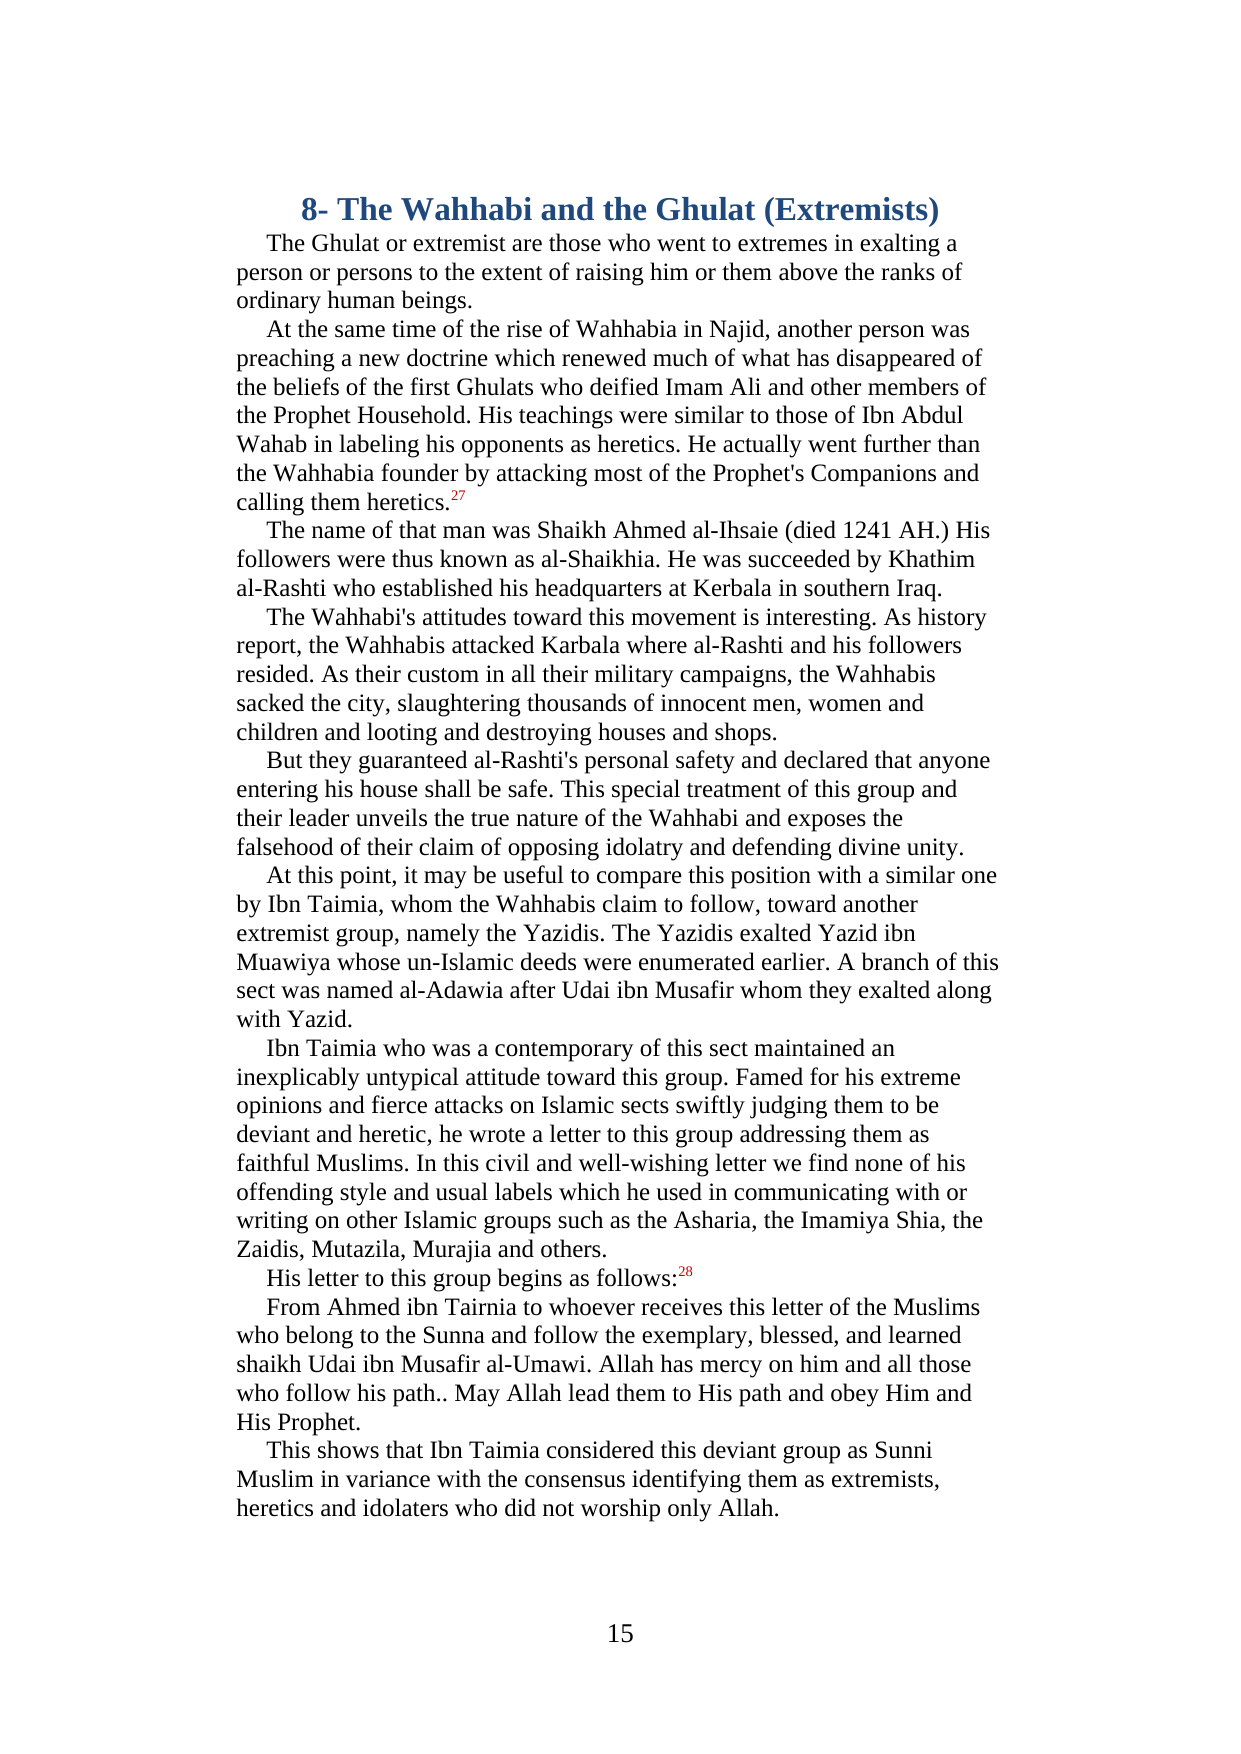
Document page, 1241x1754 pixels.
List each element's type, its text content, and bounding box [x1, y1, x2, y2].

text From Ahmed ibn Tairnia to whoever receives this letter of the Muslims who belong to the Sunna and follow the exemplary, blessed, and learned shaikh Udai ibn Musafir al-Umawi. Allah has mercy on him and all those who follow his path.. May Allah lead them to His path and obey Him and His Prophet. [236, 1292, 1004, 1436]
text The name of that man was Shaikh Ahmed al-Ihsaie (died 1241 AH.) His followers were thus known as al-Shaikhia. He was succeeded by Khathim al-Rashti who established his headquarters at Kerbala in southern Iraq. [236, 516, 1004, 602]
text The Wahhabi's attitudes toward this movement is interesting. As history report, the Wahhabis attacked Karbala where al-Rashti and his followers resided. As their custom in all their military campaigns, the Wahhabis sacked the city, slaughtering thousands of innocent men, women and children and looting and destroying houses and shops. [236, 602, 1004, 746]
text At this point, it may be useful to compare this position with a similar one by Ibn Taimia, whom the Wahhabis claim to follow, toward another extremist group, namely the Yazidis. The Yazidis exalted Yazid ibn Muawiya whose un-Islamic deeds were enumerated earlier. A branch of this sect was named al-Adawia after Udai ibn Musafir whom they exalted along with Yazid. [236, 861, 1004, 1033]
text Ibn Taimia who was a contemporary of this sect maintained an inexplicably untypical attitude toward this group. Famed for his extreme opinions and fierce attacks on Islamic sects swiftly judging them to be deviant and heretic, he wrote a letter to this group addressing them as faithful Muslims. In this civil and well-wishing letter we find none of his offending style and usual labels which he used in communicating with or writing on other Islamic groups such as the Asharia, the Imamiya Shia, the Zaidis, Mutazila, Murajia and others. [236, 1033, 1004, 1263]
subtitle 8- The Wahhabi and the Ghulat (Extremists) [236, 190, 1004, 228]
text The Ghulat or extremist are those who went to extremes in exalting a person or persons to the extent of raising him or them above the ranks of ordinary human beings. [236, 228, 1004, 314]
text At the same time of the rise of Wahhabia in Najid, another person was preaching a new doctrine which renewed much of what has disappeared of the beliefs of the first Ghulats who deified Imam Ali and other members of the Prophet Household. His teachings were similar to those of Ibn Abdul Wahab in labeling his opponents as heretics. He actually went further than the Wahhabia founder by attacking most of the Prophet's Companions and calling them heretics.27 [236, 314, 1004, 516]
text His letter to this group begins as follows:28 [236, 1263, 1004, 1292]
text This shows that Ibn Taimia considered this deviant group as Sunni Muslim in variance with the consensus identifying them as extremists, heretics and idolaters who did not worship only Allah. [236, 1436, 1004, 1522]
text But they guaranteed al-Rashti's personal safety and declared that anyone entering his house shall be safe. This special treatment of this group and their leader unveils the true nature of the Wahhabi and exposes the falsehood of their claim of opposing idolatry and defending divine unity. [236, 746, 1004, 861]
